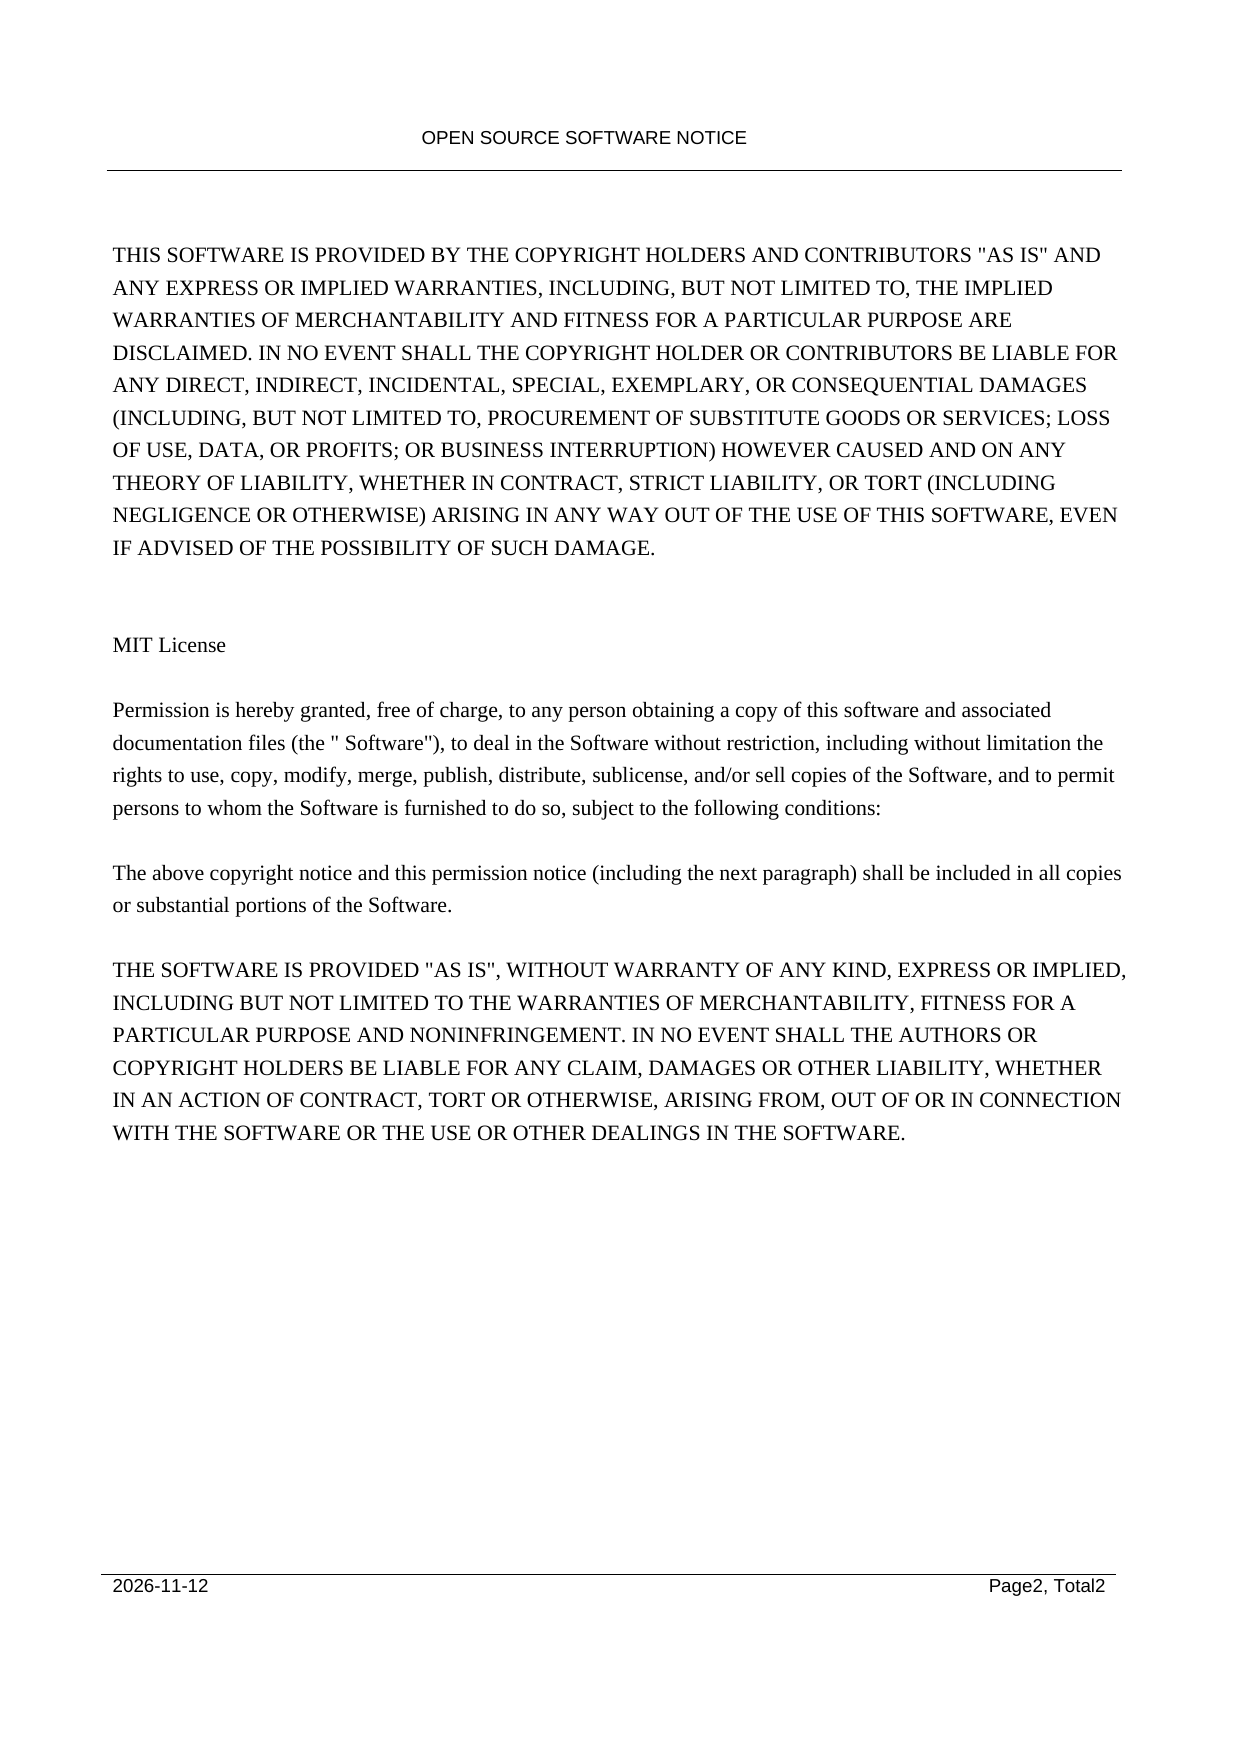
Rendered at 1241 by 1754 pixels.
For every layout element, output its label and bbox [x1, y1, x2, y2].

text [112, 206, 1128, 1181]
